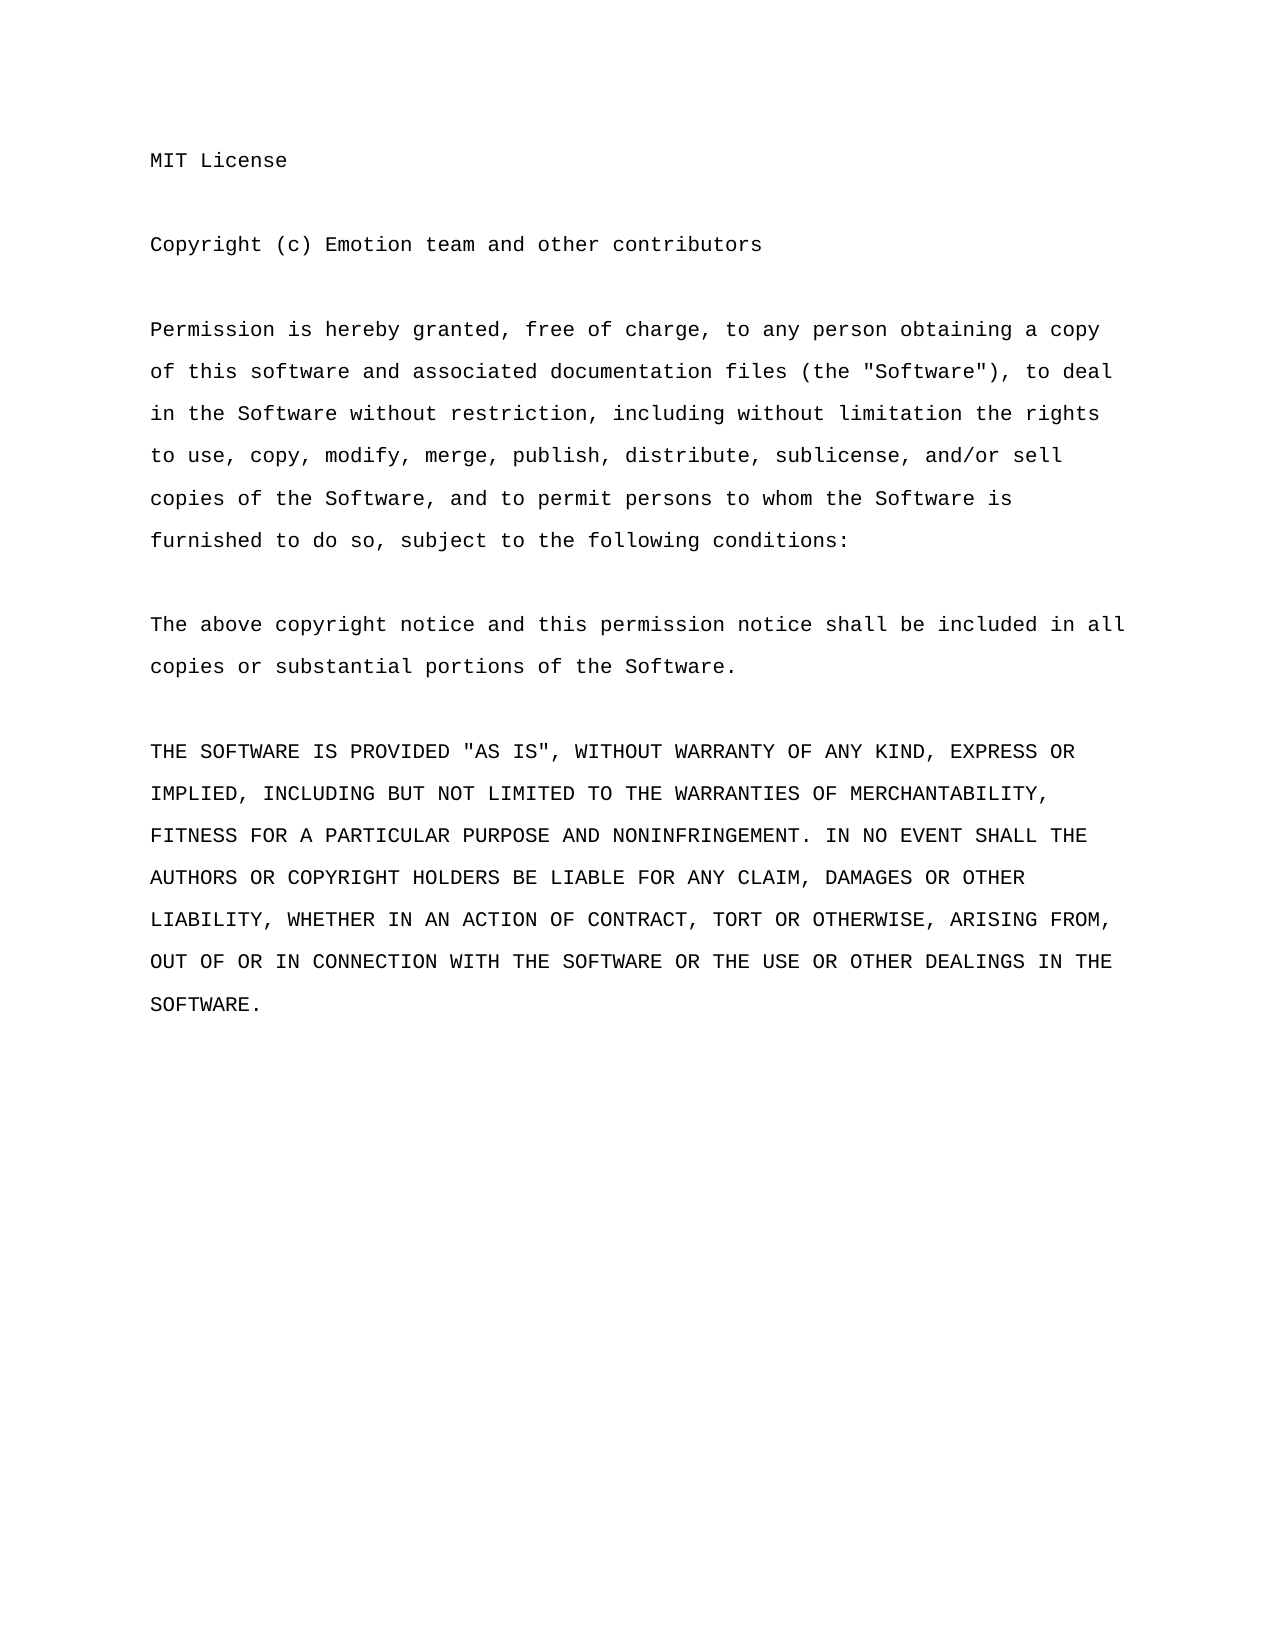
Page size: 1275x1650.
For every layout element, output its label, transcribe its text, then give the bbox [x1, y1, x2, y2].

text The above copyright notice and this permission notice shall be included in all [150, 614, 1125, 638]
text furnished to do so, subject to the following conditions: [150, 530, 1125, 553]
text IMPLIED, INCLUDING BUT NOT LIMITED TO THE WARRANTIES OF MERCHANTABILITY, [150, 783, 1125, 806]
text to use, copy, modify, merge, publish, distribute, sublicense, and/or sell [150, 445, 1125, 469]
text Permission is hereby granted, free of charge, to any person obtaining a copy [150, 319, 1125, 342]
text FITNESS FOR A PARTICULAR PURPOSE AND NONINFRINGEMENT. IN NO EVENT SHALL THE [150, 825, 1125, 849]
text in the Software without restriction, including without limitation the rights [150, 403, 1125, 427]
text LIABILITY, WHETHER IN AN ACTION OF CONTRACT, TORT OR OTHERWISE, ARISING FROM, [150, 909, 1125, 933]
text SOFTWARE. [150, 994, 1125, 1017]
text copies of the Software, and to permit persons to whom the Software is [150, 487, 1125, 511]
text MIT License [150, 150, 1125, 174]
text Copyright (c) Emotion team and other contributors [150, 234, 1125, 258]
text of this software and associated documentation files (the "Software"), to deal [150, 361, 1125, 384]
text copies or substantial portions of the Software. [150, 656, 1125, 680]
text OUT OF OR IN CONNECTION WITH THE SOFTWARE OR THE USE OR OTHER DEALINGS IN THE [150, 952, 1125, 975]
text THE SOFTWARE IS PROVIDED "AS IS", WITHOUT WARRANTY OF ANY KIND, EXPRESS OR [150, 741, 1125, 764]
text AUTHORS OR COPYRIGHT HOLDERS BE LIABLE FOR ANY CLAIM, DAMAGES OR OTHER [150, 867, 1125, 891]
